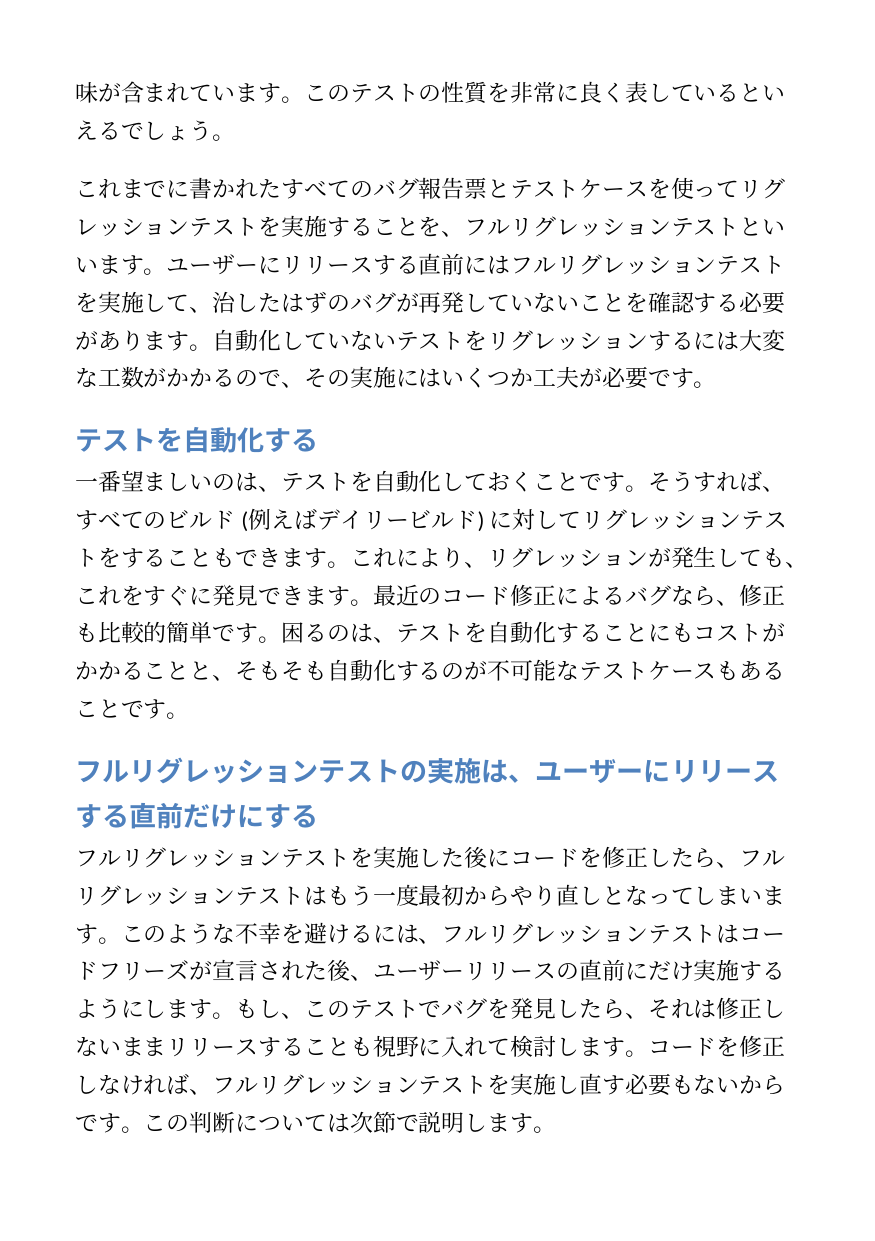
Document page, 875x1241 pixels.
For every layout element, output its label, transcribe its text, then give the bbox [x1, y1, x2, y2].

text これまでに書かれたすべてのバグ報告票とテストケースを使ってリグレッションテストを実施することを、フルリグレッションテストといいます。ユーザーにリリースする直前にはフルリグレッションテストを実施して、治したはずのバグが再発していないことを確認する必要があります。自動化していないテストをリグレッションするには大変な工数がかかるので、その実施にはいくつか工夫が必要です。 [75, 171, 799, 393]
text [75, 75, 799, 146]
subtitle フルリグレッションテストの実施は、ユーザーにリリースする直前だけにする [75, 750, 799, 834]
text フルリグレッションテストを実施した後にコードを修正したら、フルリグレッションテストはもう一度最初からやり直しとなってしまいます。このような不幸を避けるには、フルリグレッションテストはコードフリーズが宣言された後、ユーザーリリースの直前にだけ実施するようにします。もし、このテストでバグを発見したら、それは修正しないままリリースすることも視野に入れて検討します。コードを修正しなければ、フルリグレッションテストを実施し直す必要もないからです。この判断については次節で説明します。 [75, 840, 799, 1138]
text 一番望ましいのは、テストを自動化しておくことです。そうすれば、すべてのビルド (例えばデイリービルド) に対してリグレッションテストをすることもできます。これにより、リグレッションが発生しても、これをすぐに発見できます。最近のコード修正によるバグなら、修正も比較的簡単です。困るのは、テストを自動化することにもコストがかかることと、そもそも自動化するのが不可能なテストケースもあることです。 [75, 464, 799, 724]
subtitle テストを自動化する [75, 419, 799, 458]
